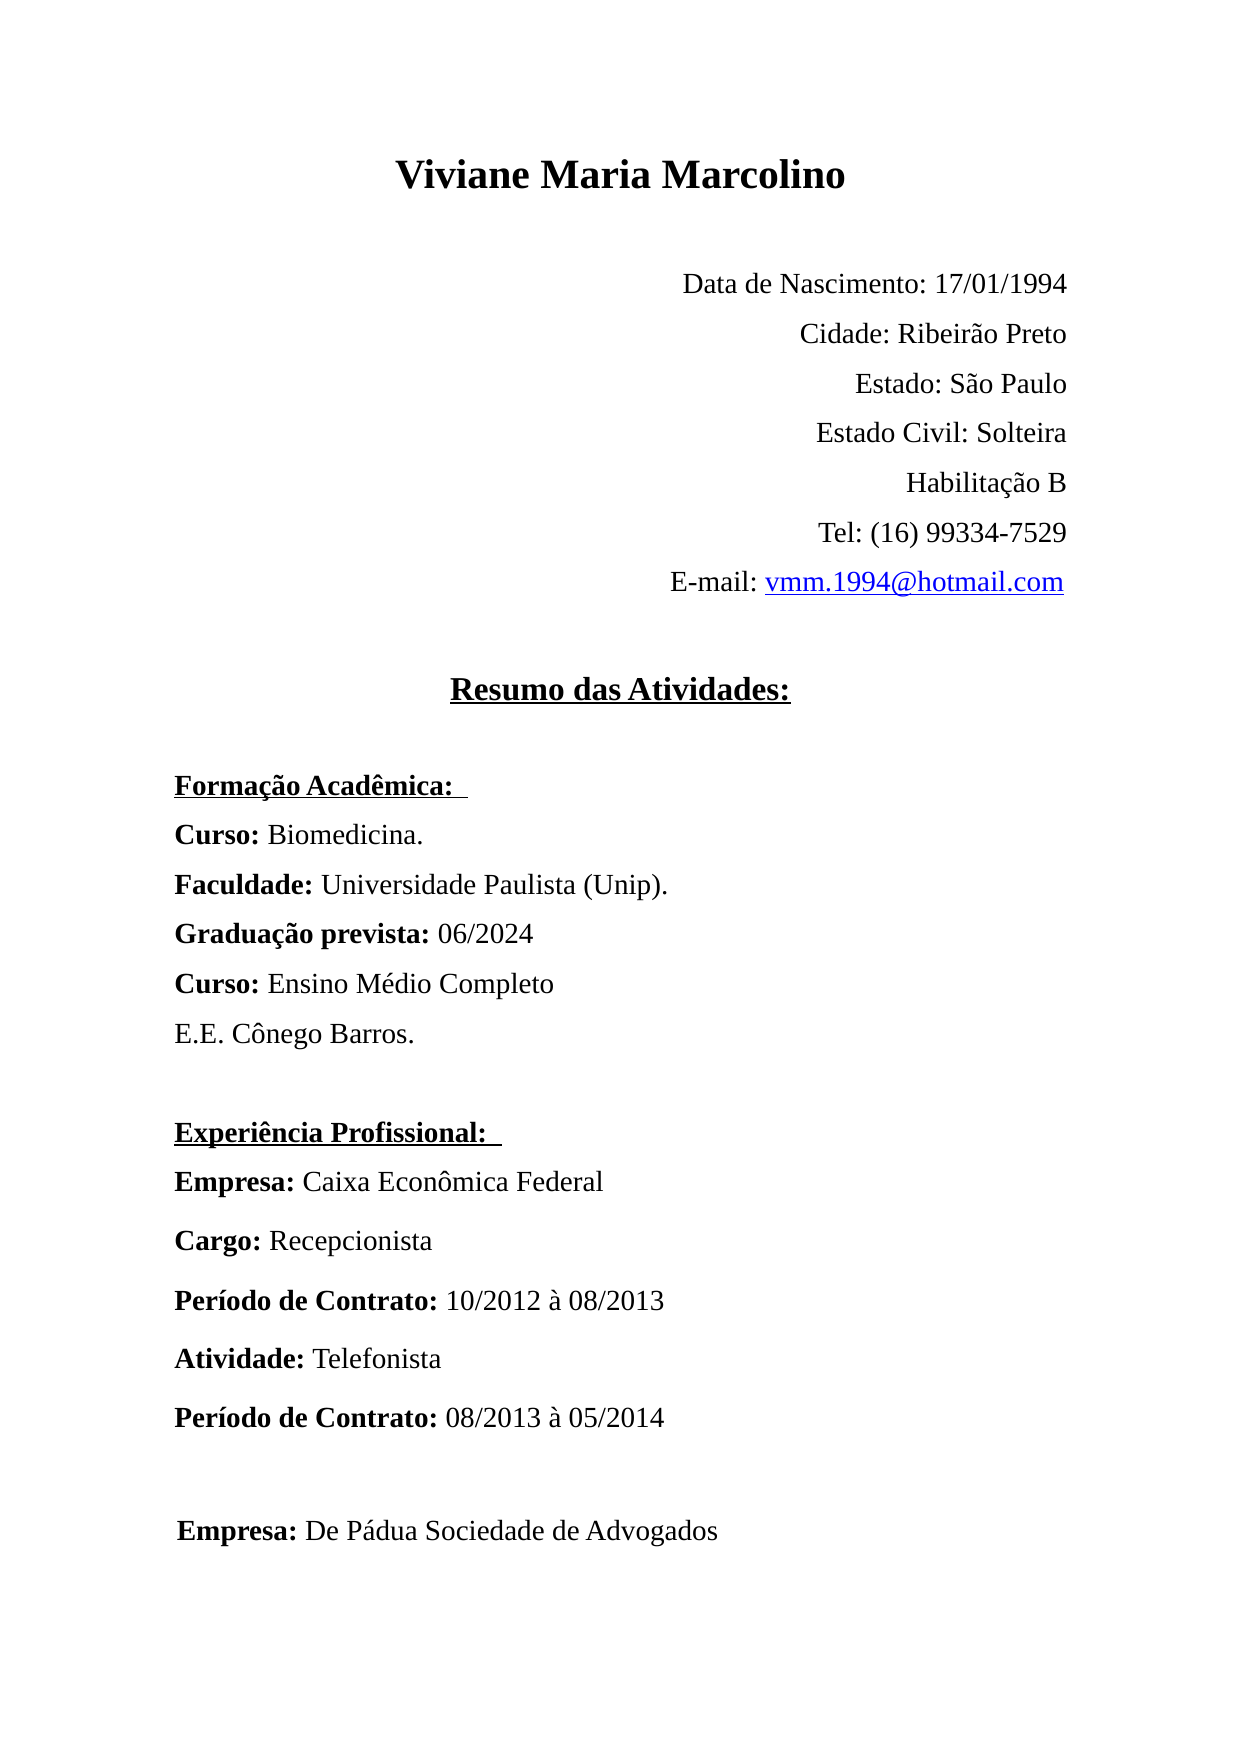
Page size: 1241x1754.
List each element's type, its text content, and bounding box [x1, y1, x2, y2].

text Formação Acadêmica: [174, 768, 1086, 801]
text E.E. Cônego Barros. [174, 1016, 1086, 1049]
text Cidade: Ribeirão Preto [176, 316, 1067, 350]
text Viviane Maria Marcolino [176, 150, 1065, 198]
text Período de Contrato: 08/2013 à 05/2014 [174, 1401, 1086, 1434]
text Cargo: Recepcionista [174, 1223, 1086, 1257]
text Curso: Ensino Médio Completo [174, 966, 1086, 1000]
text Empresa: De Pádua Sociedade de Advogados [177, 1513, 1086, 1546]
text Curso: Biomedicina. [174, 817, 1086, 851]
text Período de Contrato: 10/2012 à 08/2013 [174, 1283, 1086, 1316]
text Tel: (16) 99334-7529 [176, 515, 1067, 548]
text Data de Nascimento: 17/01/1994 [176, 266, 1067, 300]
text Faculdade: Universidade Paulista (Unip). [174, 867, 1086, 901]
text Habilitação B [176, 465, 1067, 499]
text Atividade: Telefonista [174, 1341, 1086, 1375]
text Experiência Profissional: [174, 1115, 1086, 1148]
text Resumo das Atividades: [176, 669, 1064, 708]
text Graduação prevista: 06/2024 [174, 917, 1086, 950]
text Estado Civil: Solteira [176, 416, 1067, 449]
text Empresa: Caixa Econômica Federal [174, 1164, 1086, 1198]
text E-mail: vmm.1994@hotmail.com [176, 564, 1064, 598]
text Estado: São Paulo [176, 366, 1067, 399]
